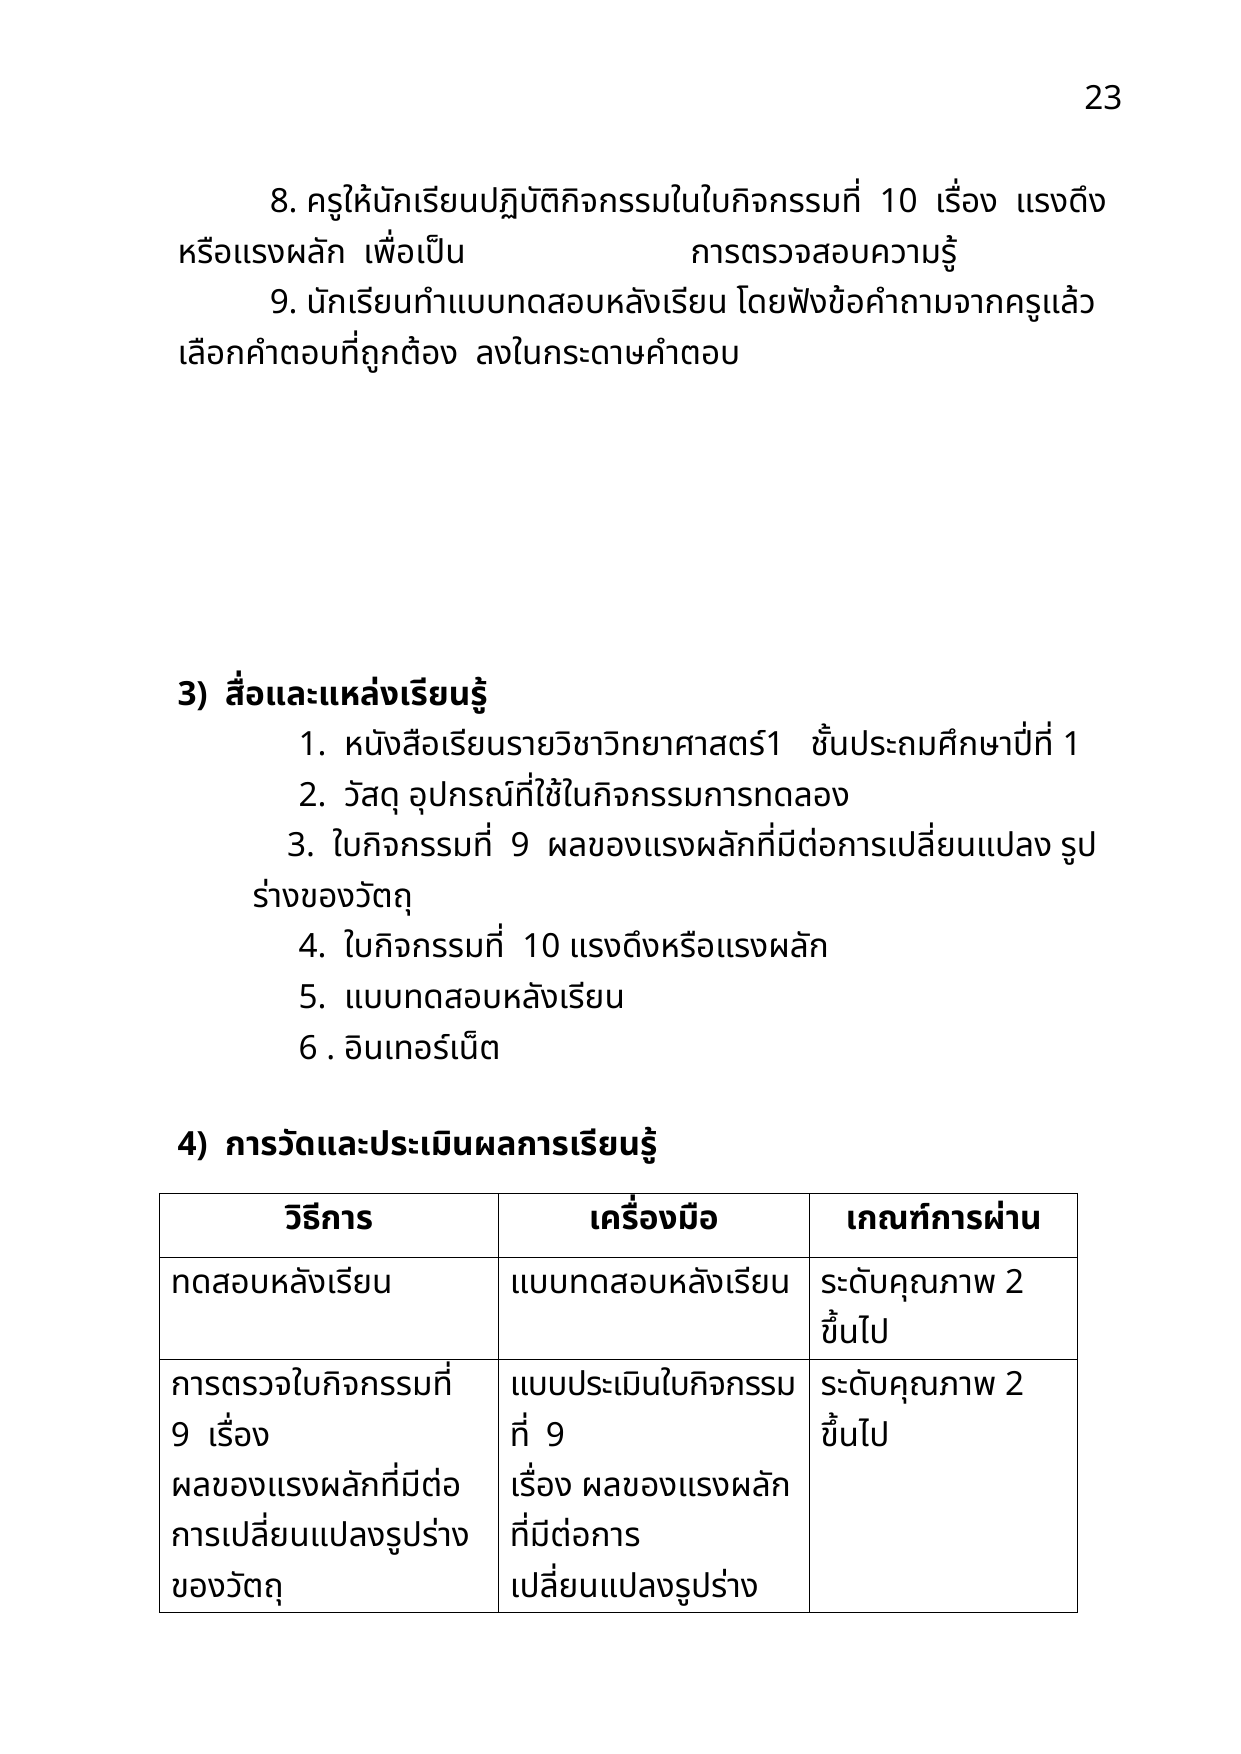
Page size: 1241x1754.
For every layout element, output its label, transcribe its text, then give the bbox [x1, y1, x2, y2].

table_cell ทดสอบหลังเรียน [160, 1258, 498, 1359]
table_header วิธีการ [160, 1194, 498, 1257]
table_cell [499, 1360, 809, 1612]
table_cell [810, 1360, 1077, 1612]
text 8. ครูให้นักเรียนปฏิบัติกิจกรรมในใบกิจกรรมที่ 10 เรื่อง แรงดึงหรือแรงผลัก เพื่อเป็น การตรวจสอบความรู้ [177, 177, 1122, 278]
table_cell ระดับคุณภาพ 2 ขึ้นไป [810, 1258, 1077, 1359]
text 3. ใบกิจกรรมที่ 9 ผลของแรงผลักที่มีต่อการเปลี่ยนแปลง รูปร่างของวัตถุ [252, 821, 1122, 922]
text 2. วัสดุ อุปกรณ์ที่ใช้ในกิจกรรมการทดลอง [177, 771, 1122, 821]
table_cell แบบทดสอบหลังเรียน [499, 1258, 809, 1359]
text 1. หนังสือเรียนรายวิชาวิทยาศาสตร์1 ชั้นประถมศึกษาปี่ที่ 1 [177, 720, 1122, 771]
text 6 . อินเทอร์เน็ต [177, 1023, 1122, 1074]
text 5. แบบทดสอบหลังเรียน [177, 973, 1122, 1023]
table_header เกณฑ์การผ่าน [810, 1194, 1077, 1257]
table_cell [160, 1360, 498, 1612]
text 4. ใบกิจกรรมที่ 10 แรงดึงหรือแรงผลัก [177, 922, 1122, 973]
text 4) การวัดและประเมินผลการเรียนรู้ [177, 1119, 1122, 1170]
table_header เครื่องมือ [499, 1194, 809, 1257]
text 3) สื่อและแหล่งเรียนรู้ [177, 669, 1122, 720]
text 9. นักเรียนทำแบบทดสอบหลังเรียน โดยฟังข้อคำถามจากครูแล้วเลือกคำตอบที่ถูกต้อง ลงในกระดาษคำตอบ [177, 278, 1122, 379]
